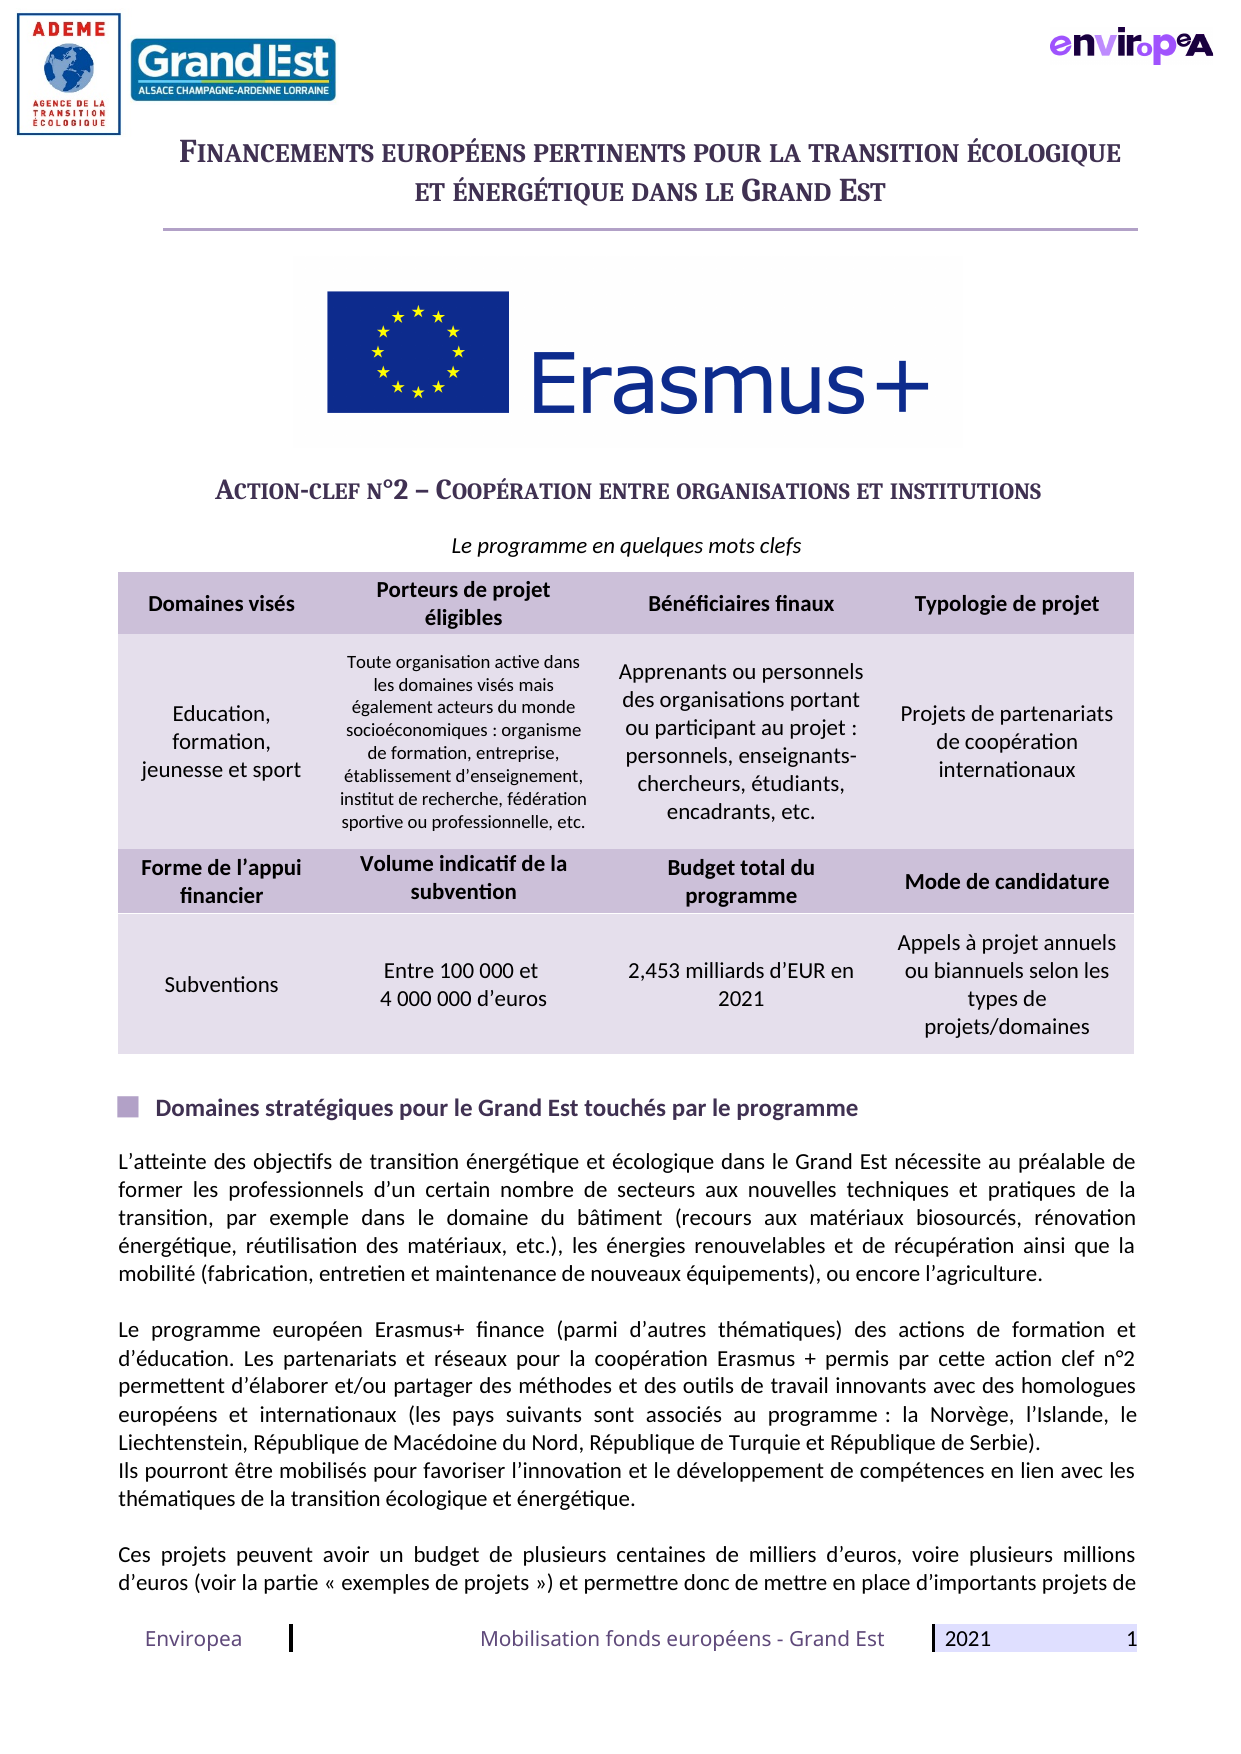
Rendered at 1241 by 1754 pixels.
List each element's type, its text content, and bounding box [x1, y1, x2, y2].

table_cell Toute organisation active dans les domaines visés mais également acteurs du monde socioéconomiques : organisme de formation, entreprise, établissement d’enseignement, institut de recherche, fédération sportive ou professionnelle, etc. [325, 634, 602, 849]
text Domaines stratégiques pour le Grand Est touchés par le programme [118, 1092, 1138, 1122]
text Ils pourront être mobilisés pour favoriser l’innovation et le développement de compétences en lien avec les thématiques de la transition écologique et énergétique. [118, 1456, 1138, 1512]
table_cell Projets de partenariats de coopération internationaux [880, 634, 1134, 849]
table_cell Entre 100 000 et 4 000 000 d’euros [325, 914, 602, 1054]
table_cell Apprenants ou personnels des organisations portant ou participant au projet : personnels, enseignants-chercheurs, étudiants, encadrants, etc. [602, 634, 880, 849]
title Financements européens pertinents pour la transition écologique et énergétique dans le Grand Est [162, 133, 1138, 231]
table_header Domaines visés [118, 572, 325, 634]
text Action-clef n°2 – Coopération entre organisations et institutions [118, 473, 1138, 506]
table_header Porteurs de projet éligibles [325, 572, 602, 634]
table_cell Volume indicatif de la subvention [325, 849, 602, 913]
table_cell 2,453 milliards d’EUR en 2021 [602, 914, 880, 1054]
picture [3, 8, 339, 139]
table_header Typologie de projet [880, 572, 1134, 634]
table_cell Mode de candidature [880, 849, 1134, 913]
table_cell Education, formation, jeunesse et sport [118, 634, 325, 849]
picture [292, 256, 963, 448]
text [118, 1540, 1138, 1596]
table_cell Forme de l’appui financier [118, 849, 325, 913]
table_header Bénéficiaires finaux [602, 572, 880, 634]
table_cell Appels à projet annuels ou biannuels selon les types de projets/domaines [880, 914, 1134, 1054]
picture [1050, 27, 1214, 65]
text Le programme européen Erasmus+ finance (parmi d’autres thématiques) des actions de formation et d’éducation. Les partenariats et réseaux pour la coopération Erasmus + permis par cette action clef n°2 permettent d’élaborer et/ou partager des méthodes et des outils de travail innovants avec des homologues européens et internationaux (les pays suivants sont associés au programme : la Norvège, l’Islande, le Liechtenstein, République de Macédoine du Nord, République de Turquie et République de Serbie). [118, 1316, 1138, 1456]
text Le programme en quelques mots clefs [118, 531, 1138, 559]
table_cell Budget total du programme [602, 849, 880, 913]
list L’atteinte des objectifs de transition énergétique et écologique dans le Grand Est nécessite au préalable de former les professionnels d’un certain nombre de secteurs aux nouvelles techniques et pratiques de la transition, par exemple dans le domaine du bâtiment (recours aux matériaux biosourcés, rénovation énergétique, réutilisation des matériaux, etc.), les énergies renouvelables et de récupération ainsi que la mobilité (fabrication, entretien et maintenance de nouveaux équipements), ou encore l’agriculture. [118, 1147, 1138, 1288]
table_cell Subventions [118, 914, 325, 1054]
